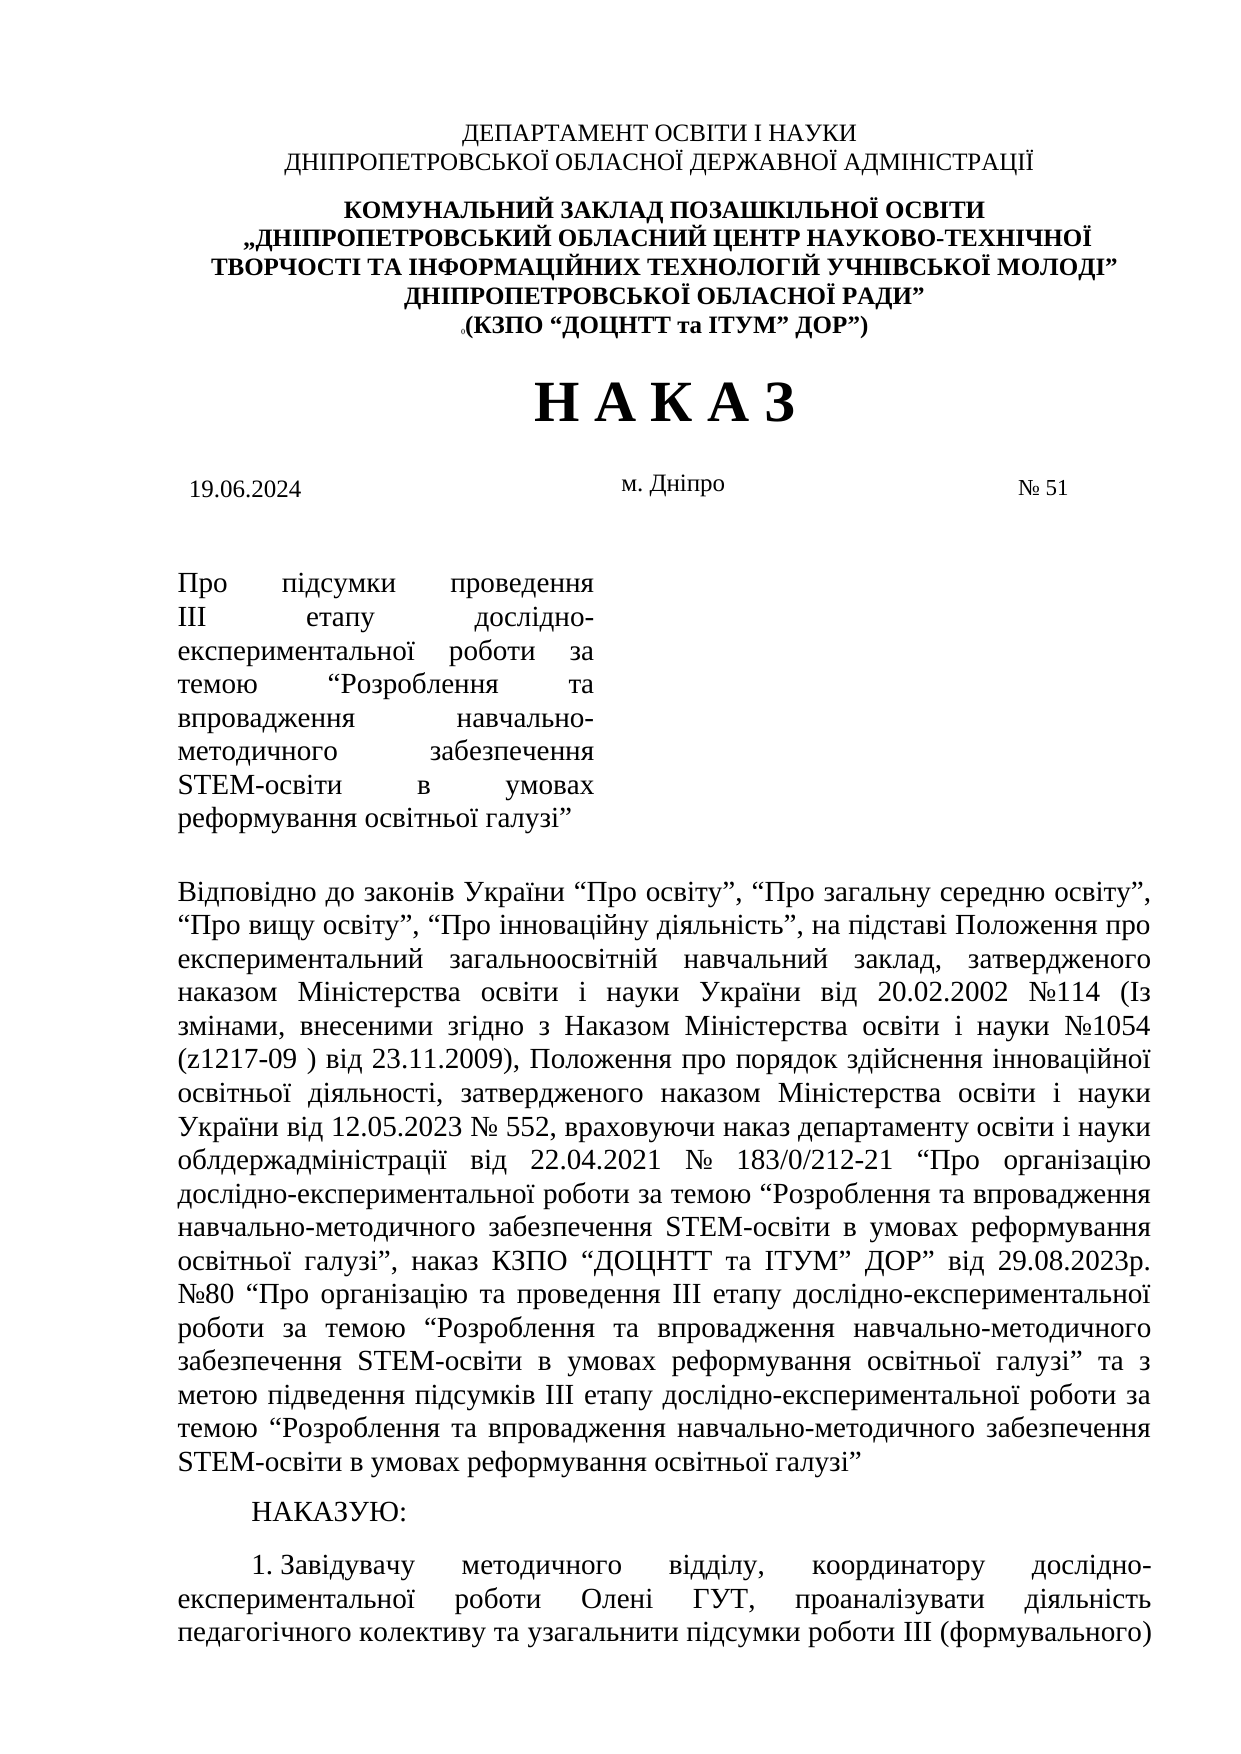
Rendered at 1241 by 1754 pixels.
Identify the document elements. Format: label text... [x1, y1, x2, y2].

text „ДНІПРОПЕТРОВСЬКИЙ ОБЛАСНИЙ ЦЕНТР НАУКОВО-ТЕХНІЧНОЇ ТВОРЧОСТІ ТА ІНФОРМАЦІЙНИХ ТЕХНОЛОГІЙ УЧНІВСЬКОЇ МОЛОДІ” [177, 223, 1152, 281]
table_header 19.06.2024 [177, 468, 547, 511]
text НАКАЗУЮ: [177, 1494, 1152, 1528]
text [177, 1547, 1152, 1648]
table_header Про підсумки проведення ІІІ етапу дослідно-експериментальної роботи за темою “Розроблення та впровадження навчально-методичного забезпечення STEM-освіти в умовах реформування освітньої галузі” [166, 566, 605, 855]
table_header № 51 [799, 468, 1173, 511]
text ()(КЗПО “ДОЦНТТ та ІТУМ” ДОР”) [177, 310, 1152, 338]
text Відповідно до законів України “Про освіту”, “Про загальну середню освіту”, “Про вищу освіту”, “Про інноваційну діяльність”, на підставі Положення про експериментальний загальноосвітній навчальний заклад, затвердженого наказом Міністерства освіти і науки України від 20.02.2002 №114 (Із змінами, внесеними згідно з Наказом Міністерства освіти і науки №1054 (z1217-09 ) від 23.11.2009), Положення про порядок здійснення інноваційної освітньої діяльності, затвердженого наказом Міністерства освіти і науки України від 12.05.2023 № 552, враховуючи наказ департаменту освіти і науки облдержадміністрації від 22.04.2021 № 183/0/212-21 “Про організацію дослідно-експериментальної роботи за темою “Розроблення та впровадження навчально-методичного забезпечення STEM-освіти в умовах реформування освітньої галузі”, наказ КЗПО “ДОЦНТТ та ІТУМ” ДОР” від 29.08.2023р. №80 “Про організацію та проведення ІІІ етапу дослідно-експериментальної роботи за темою “Розроблення та впровадження навчально-методичного забезпечення STEM-освіти в умовах реформування освітньої галузі” та з метою підведення підсумків ІІІ етапу дослідно-експериментальної роботи за темою “Розроблення та впровадження навчально-методичного забезпечення STEM-освіти в умовах реформування освітньої галузі” [177, 874, 1152, 1478]
table_header м. Дніпро [547, 468, 799, 511]
text ДНІПРОПЕТРОВСЬКОЇ ОБЛАСНОЇ ДЕРЖАВНОЇ АДМІНІСТРАЦІЇ [177, 147, 1141, 176]
text ДЕПАРТАМЕНТ ОСВІТИ І НАУКИ [177, 118, 1141, 147]
text КОМУНАЛЬНИЙ ЗАКЛАД ПОЗАШКІЛЬНОЇ ОСВІТИ [177, 195, 1152, 223]
text ДНІПРОПЕТРОВСЬКОЇ ОБЛАСНОЇ РАДИ” [177, 281, 1152, 310]
text Н А К А З [177, 367, 1152, 434]
